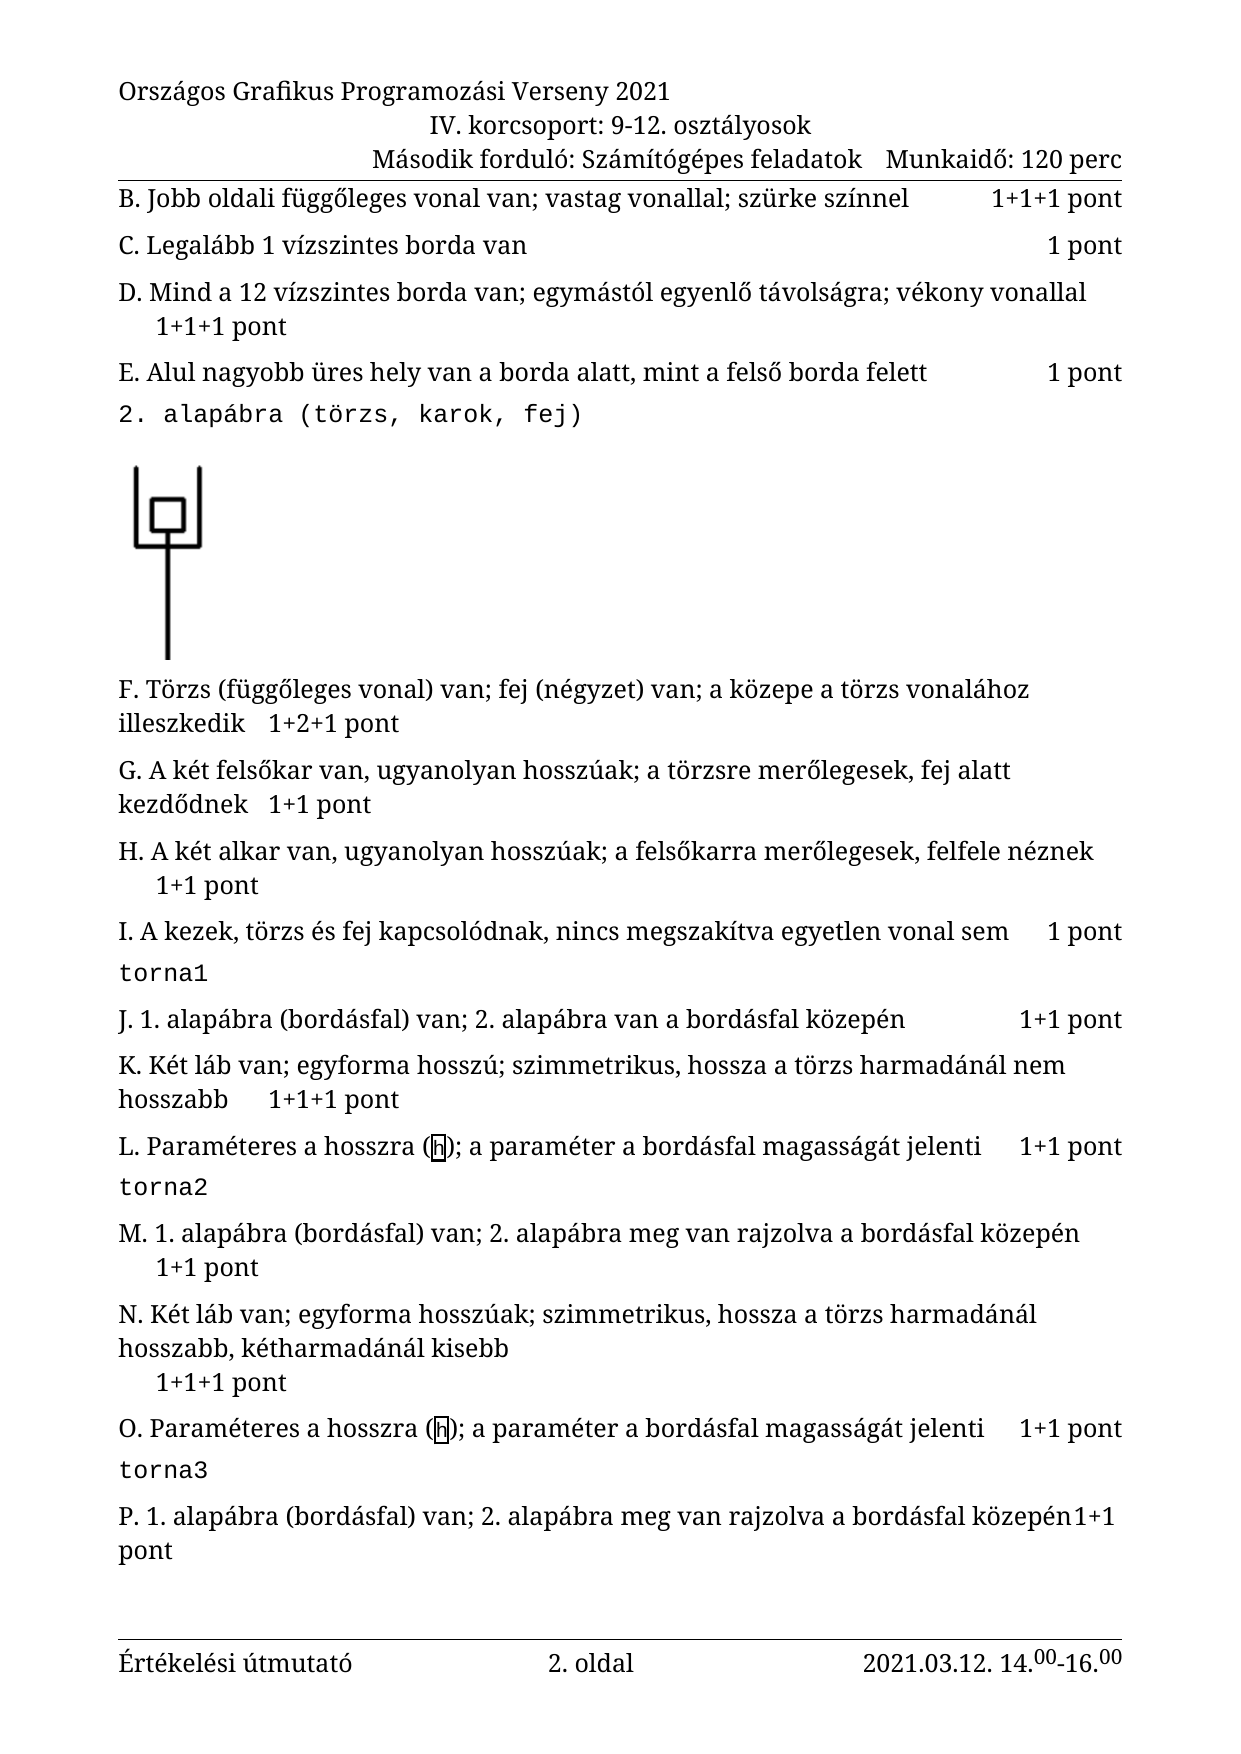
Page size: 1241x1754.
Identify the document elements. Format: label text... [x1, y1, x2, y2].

text M. 1. alapábra (bordásfal) van; 2. alapábra meg van rajzolva a bordásfal közepén 1+1 pont [118, 1216, 1122, 1284]
text B. Jobb oldali függőleges vonal van; vastag vonallal; szürke színnel 1+1+1 pont [118, 181, 1122, 215]
text L. Paraméteres a hosszra (h); a paraméter a bordásfal magasságát jelenti 1+1 pont [118, 1128, 1122, 1162]
text torna2 [118, 1175, 1122, 1203]
text torna1 [118, 960, 1122, 989]
text J. 1. alapábra (bordásfal) van; 2. alapábra van a bordásfal közepén 1+1 pont [118, 1001, 1122, 1035]
text I. A kezek, törzs és fej kapcsolódnak, nincs megszakítva egyetlen vonal sem 1 pont [118, 914, 1122, 948]
text P. 1. alapábra (bordásfal) van; 2. alapábra meg van rajzolva a bordásfal közepén 1+1 pont [118, 1498, 1122, 1567]
text E. Alul nagyobb üres hely van a borda alatt, mint a felső borda felett 1 pont [118, 355, 1122, 389]
text G. A két felsőkar van, ugyanolyan hosszúak; a törzsre merőlegesek, fej alatt kezdődnek 1+1 pont [118, 753, 1122, 821]
text K. Két láb van; egyforma hosszú; szimmetrikus, hossza a törzs harmadánál nem hosszabb 1+1+1 pont [118, 1048, 1122, 1116]
text 2. alapábra (törzs, karok, fej) [118, 401, 1122, 430]
text H. A két alkar van, ugyanolyan hosszúak; a felsőkarra merőlegesek, felfele néznek 1+1 pont [118, 833, 1122, 901]
picture [118, 442, 214, 660]
text C. Legalább 1 vízszintes borda van 1 pont [118, 228, 1122, 262]
text O. Paraméteres a hosszra (h); a paraméter a bordásfal magasságát jelenti 1+1 pont [118, 1411, 1122, 1445]
text N. Két láb van; egyforma hosszúak; szimmetrikus, hossza a törzs harmadánál hosszabb, kétharmadánál kisebb 1+1+1 pont [118, 1296, 1122, 1399]
text torna3 [118, 1458, 1122, 1486]
text D. Mind a 12 vízszintes borda van; egymástól egyenlő távolságra; vékony vonallal 1+1+1 pont [118, 274, 1122, 342]
text F. Törzs (függőleges vonal) van; fej (négyzet) van; a közepe a törzs vonalához illeszkedik 1+2+1 pont [118, 672, 1122, 740]
